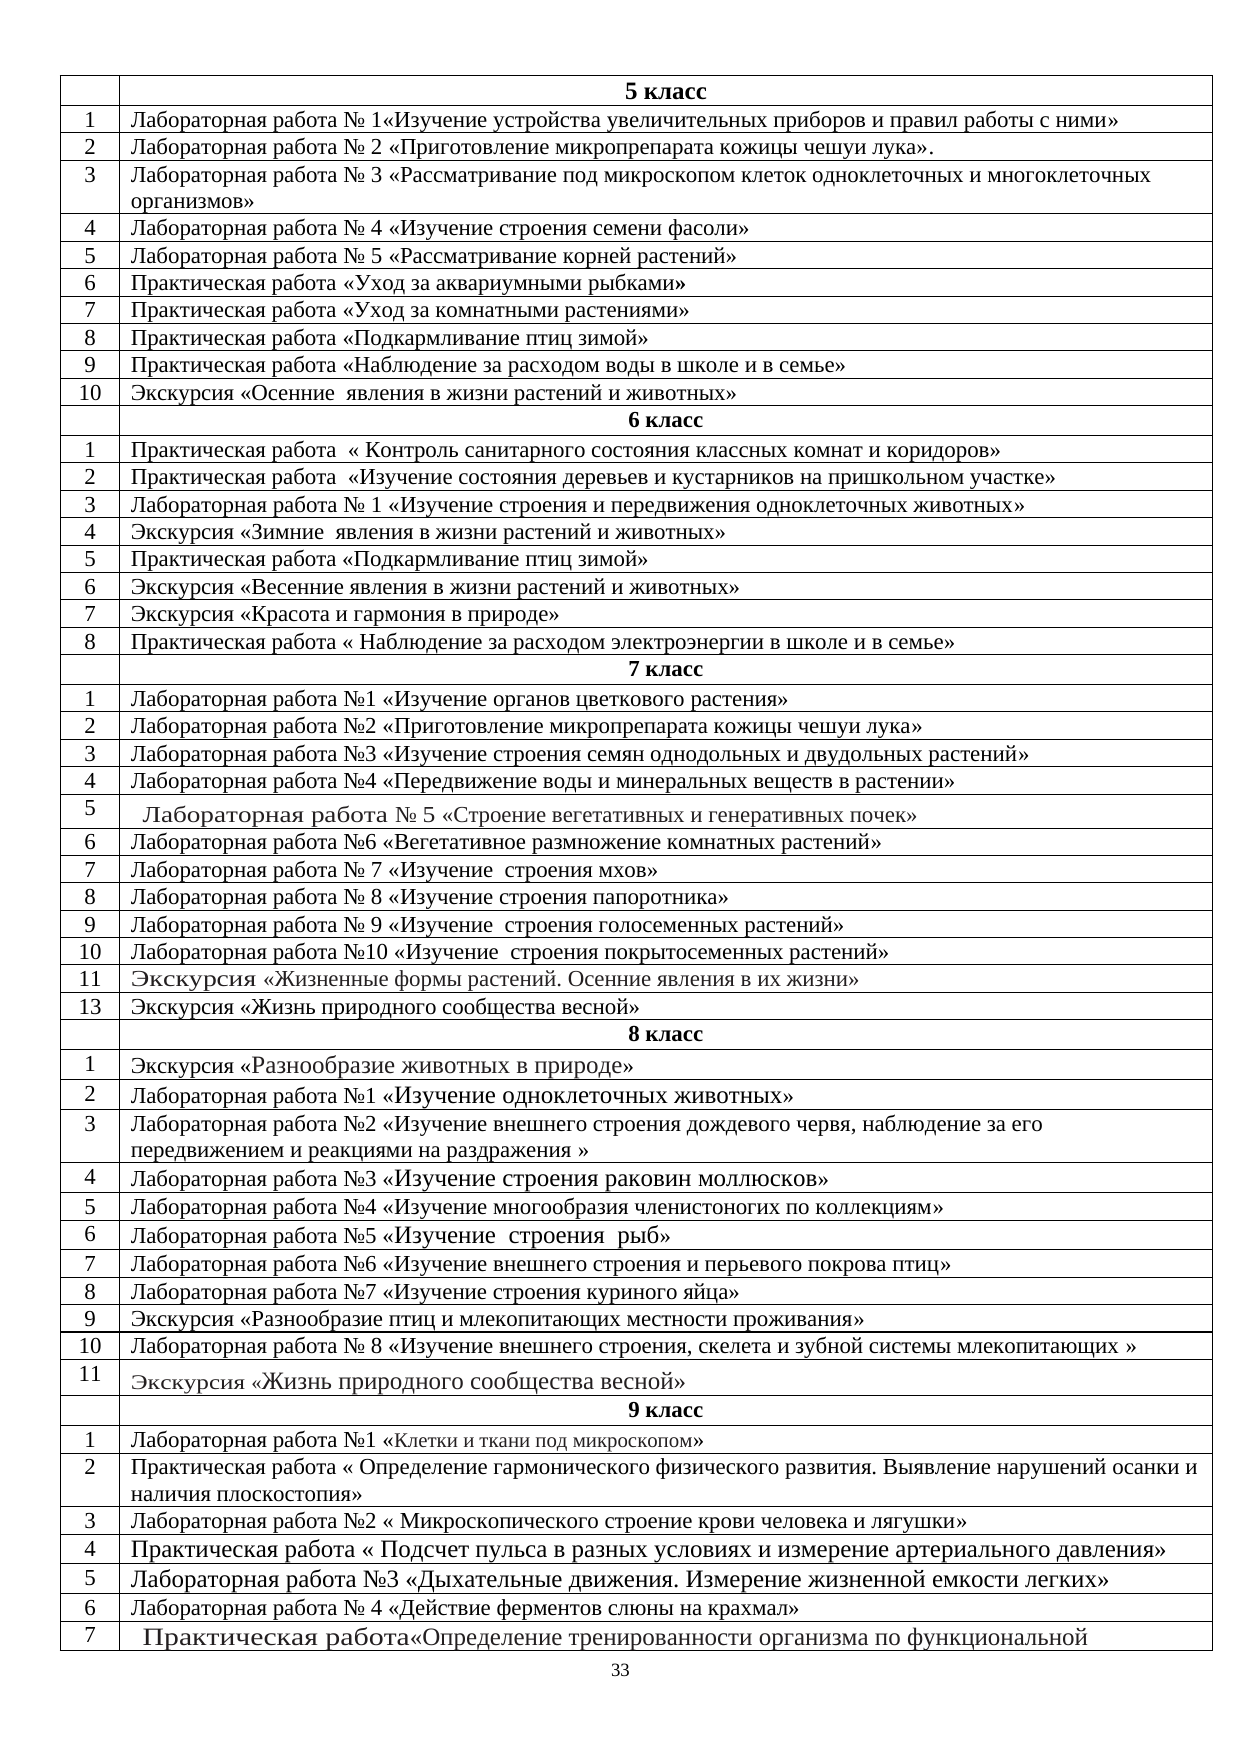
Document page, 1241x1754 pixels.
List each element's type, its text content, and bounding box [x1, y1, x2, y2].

table_cell Практическая работа « Контроль санитарного состояния классных комнат и коридоров» [120, 436, 1212, 462]
table_cell 8 [61, 883, 119, 909]
table_cell Лабораторная работа №1 «Изучение органов цветкового растения» [120, 685, 1212, 711]
table_cell Лабораторная работа №3 «Изучение строения семян однодольных и двудольных растений» [120, 740, 1212, 766]
table_cell Экскурсия «Разнообразие животных в природе» [120, 1050, 1212, 1079]
table_cell Лабораторная работа № 4 «Действие ферментов слюны на крахмал» [120, 1594, 1212, 1621]
table_cell Практическая работа « Определение гармонического физического развития. Выявление нарушений осанки и наличия плоскостопия» [120, 1454, 1212, 1506]
table_cell 5 [61, 1193, 119, 1219]
table_cell 7 [61, 600, 119, 627]
table_cell 7 [61, 297, 119, 323]
table_cell 5 [61, 1564, 119, 1593]
table_cell 5 [61, 546, 119, 572]
table_cell 8 [61, 1278, 119, 1304]
table_cell Лабораторная работа №2 «Изучение внешнего строения дождевого червя, наблюдение за его передвижением и реакциями на раздражения » [120, 1110, 1212, 1162]
table_cell 1 [61, 1050, 119, 1079]
table_cell [61, 76, 119, 105]
table_cell Лабораторная работа № 1 «Изучение строения и передвижения одноклеточных животных» [120, 491, 1212, 517]
table_cell Лабораторная работа №7 «Изучение строения куриного яйца» [120, 1278, 1212, 1304]
table_cell Лабораторная работа №1 «Клетки и ткани под микроскопом» [120, 1426, 1212, 1452]
table_cell Экскурсия «Жизнь природного сообщества весной» [120, 1360, 1212, 1395]
table_cell 1 [61, 685, 119, 711]
table_cell 3 [61, 740, 119, 766]
table_cell Практическая работа «Изучение состояния деревьев и кустарников на пришкольном участке» [120, 463, 1212, 490]
table_cell 10 [61, 1333, 119, 1359]
table_cell Практическая работа «Подкармливание птиц зимой» [120, 546, 1212, 572]
table_cell 7 [61, 1250, 119, 1277]
table_cell Лабораторная работа №3 «Дыхательные движения. Измерение жизненной емкости легких» [120, 1564, 1212, 1593]
table_cell 4 [61, 214, 119, 241]
table_cell 7 класс [120, 655, 1212, 684]
table_cell 9 [61, 1305, 119, 1331]
table_cell 8 [61, 324, 119, 350]
table_cell Лабораторная работа № 9 «Изучение строения голосеменных растений» [120, 911, 1212, 937]
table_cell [120, 1622, 1212, 1650]
table_cell 4 [61, 1163, 119, 1192]
table_cell Лабораторная работа № 7 «Изучение строения мхов» [120, 856, 1212, 882]
table_cell [61, 1020, 119, 1049]
table_cell Лабораторная работа № 5 «Строение вегетативных и генеративных почек» [120, 795, 1212, 827]
table_cell 4 [61, 767, 119, 793]
table_cell 6 [61, 829, 119, 855]
table_cell 11 [61, 965, 119, 992]
table_cell Лабораторная работа №6 «Изучение внешнего строения и перьевого покрова птиц» [120, 1250, 1212, 1277]
table_cell Практическая работа «Наблюдение за расходом воды в школе и в семье» [120, 351, 1212, 378]
table_cell Практическая работа «Уход за аквариумными рыбками» [120, 269, 1212, 296]
table_cell 6 класс [120, 406, 1212, 435]
table_cell 2 [61, 133, 119, 159]
table_cell [61, 1396, 119, 1425]
table_cell Лабораторная работа № 8 «Изучение внешнего строения, скелета и зубной системы млекопитающих » [120, 1333, 1212, 1359]
table_cell Лабораторная работа №4 «Передвижение воды и минеральных веществ в растении» [120, 767, 1212, 793]
table_cell [61, 406, 119, 435]
table_cell Практическая работа «Подкармливание птиц зимой» [120, 324, 1212, 350]
table_cell 1 [61, 106, 119, 132]
table_cell 11 [61, 1360, 119, 1395]
table_cell Экскурсия «Разнообразие птиц и млекопитающих местности проживания» [120, 1305, 1212, 1331]
table_cell Лабораторная работа №5 «Изучение строения рыб» [120, 1221, 1212, 1249]
table_cell 8 [61, 628, 119, 654]
table_cell Лабораторная работа №10 «Изучение строения покрытосеменных растений» [120, 938, 1212, 964]
table_cell 6 [61, 269, 119, 296]
table_cell 4 [61, 518, 119, 544]
table_cell 7 [61, 1622, 119, 1650]
table_cell 6 [61, 1594, 119, 1621]
table_cell 6 [61, 1221, 119, 1249]
table_cell Практическая работа « Наблюдение за расходом электроэнергии в школе и в семье» [120, 628, 1212, 654]
table_cell Лабораторная работа № 2 «Приготовление микропрепарата кожицы чешуи лука». [120, 133, 1212, 159]
table_cell Экскурсия «Весенние явления в жизни растений и животных» [120, 573, 1212, 599]
table_cell 1 [61, 1426, 119, 1452]
table_cell 2 [61, 1080, 119, 1108]
table_cell Экскурсия «Осенние явления в жизни растений и животных» [120, 379, 1212, 405]
table_cell [61, 655, 119, 684]
table_cell 1 [61, 436, 119, 462]
table_cell Лабораторная работа №2 «Приготовление микропрепарата кожицы чешуи лука» [120, 712, 1212, 739]
table_cell Лабораторная работа № 1«Изучение устройства увеличительных приборов и правил работы с ними» [120, 106, 1212, 132]
table_cell Экскурсия «Жизнь природного сообщества весной» [120, 993, 1212, 1019]
table_cell Лабораторная работа №6 «Вегетативное размножение комнатных растений» [120, 829, 1212, 855]
table_cell Экскурсия «Зимние явления в жизни растений и животных» [120, 518, 1212, 544]
table_cell 9 [61, 351, 119, 378]
table_cell 2 [61, 1454, 119, 1506]
table_cell 5 [61, 242, 119, 268]
table_cell Лабораторная работа №1 «Изучение одноклеточных животных» [120, 1080, 1212, 1108]
table_cell 8 класс [120, 1020, 1212, 1049]
table_cell Лабораторная работа №2 « Микроскопического строение крови человека и лягушки» [120, 1507, 1212, 1533]
table_cell 9 класс [120, 1396, 1212, 1425]
table_cell 2 [61, 712, 119, 739]
table_cell 5 [61, 795, 119, 827]
table_cell 3 [61, 1110, 119, 1162]
table_cell 3 [61, 491, 119, 517]
table_cell 13 [61, 993, 119, 1019]
table_cell Лабораторная работа № 4 «Изучение строения семени фасоли» [120, 214, 1212, 241]
table_cell 3 [61, 161, 119, 213]
table_cell 10 [61, 938, 119, 964]
table_cell Практическая работа «Уход за комнатными растениями» [120, 297, 1212, 323]
table_cell 6 [61, 573, 119, 599]
table_cell Экскурсия «Красота и гармония в природе» [120, 600, 1212, 627]
table_cell 2 [61, 463, 119, 490]
table_cell 4 [61, 1535, 119, 1563]
table_cell Практическая работа « Подсчет пульса в разных условиях и измерение артериального давления» [120, 1535, 1212, 1563]
table_cell 3 [61, 1507, 119, 1533]
table_cell Лабораторная работа № 5 «Рассматривание корней растений» [120, 242, 1212, 268]
table_cell Лабораторная работа № 3 «Рассматривание под микроскопом клеток одноклеточных и многоклеточных организмов» [120, 161, 1212, 213]
table_cell Лабораторная работа № 8 «Изучение строения папоротника» [120, 883, 1212, 909]
table_cell 7 [61, 856, 119, 882]
table_cell 5 класс [120, 76, 1212, 105]
table_cell 9 [61, 911, 119, 937]
table_cell 10 [61, 379, 119, 405]
table_cell Лабораторная работа №4 «Изучение многообразия членистоногих по коллекциям» [120, 1193, 1212, 1219]
table_cell Экскурсия «Жизненные формы растений. Осенние явления в их жизни» [120, 965, 1212, 992]
table_cell Лабораторная работа №3 «Изучение строения раковин моллюсков» [120, 1163, 1212, 1192]
